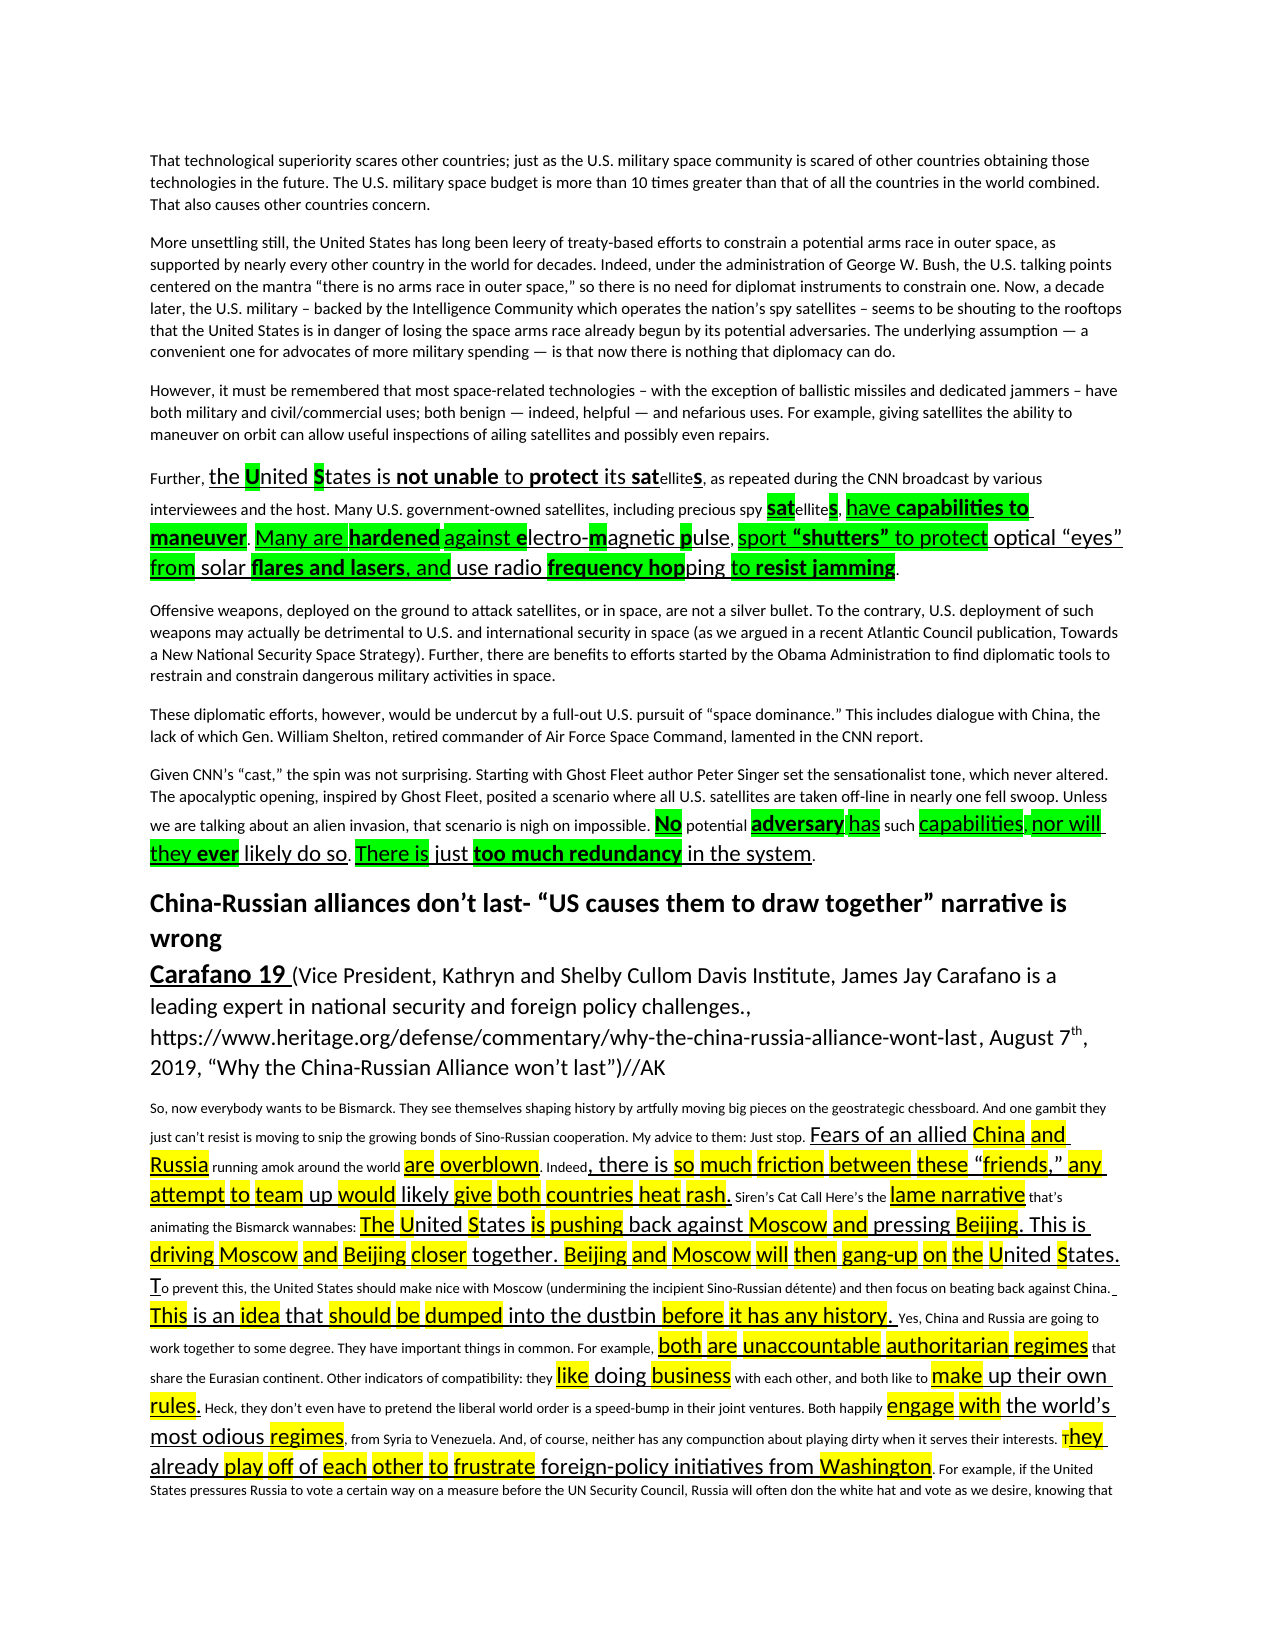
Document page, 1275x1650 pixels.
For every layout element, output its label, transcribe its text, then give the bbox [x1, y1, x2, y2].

text Given CNN’s “cast,” the spin was not surprising. Starting with Ghost Fleet author Peter Singer set the sensationalist tone, which never altered. The apocalyptic opening, inspired by Ghost Fleet, posited a scenario where all U.S. satellites are taken off-line in nearly one fell swoop. Unless we are talking about an alien invasion, that scenario is nigh on impossible. No potential adversary has such capabilities, nor will they ever likely do so. There is just too much redundancy in the system. [150, 764, 1125, 867]
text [150, 1100, 1125, 1499]
subtitle China-Russian alliances don’t last- “US causes them to draw together” narrative is wrong [150, 886, 1125, 955]
text That technological superiority scares other countries; just as the U.S. military space community is scared of other countries obtaining those technologies in the future. The U.S. military space budget is more than 10 times greater than that of all the countries in the world combined. That also causes other countries concern. [150, 150, 1125, 214]
text Carafano 19 (Vice President, Kathryn and Shelby Cullom Davis Institute, James Jay Carafano is a leading expert in national security and foreign policy challenges., https://www.heritage.org/defense/commentary/why-the-china-russia-alliance-wont-last, August 7th, 2019, “Why the China-Russian Alliance won’t last”)//AK [150, 957, 1125, 1081]
text However, it must be remembered that most space-related technologies – with the exception of ballistic missiles and dedicated jammers – have both military and civil/commercial uses; both benign — indeed, helpful — and nefarious uses. For example, giving satellites the ability to maneuver on orbit can allow useful inspections of ailing satellites and possibly even repairs. [150, 380, 1125, 444]
text More unsettling still, the United States has long been leery of treaty-based efforts to constrain a potential arms race in outer space, as supported by nearly every other country in the world for decades. Indeed, under the administration of George W. Bush, the U.S. talking points centered on the mantra “there is no arms race in outer space,” so there is no need for diplomat instruments to constrain one. Now, a decade later, the U.S. military – backed by the Intelligence Community which operates the nation’s spy satellites – seems to be shouting to the rooftops that the United States is in danger of losing the space arms race already begun by its potential adversaries. The underlying assumption — a convenient one for advocates of more military spending — is that now there is nothing that diplomacy can do. [150, 232, 1125, 362]
text Further, the United States is not unable to protect its satellites, as repeated during the CNN broadcast by various interviewees and the host. Many U.S. government-owned satellites, including precious spy satellites, have capabilities to maneuver. Many are hardened against electro-magnetic pulse, sport “shutters” to protect optical “eyes” from solar flares and lasers, and use radio frequency hopping to resist jamming. [150, 462, 1125, 581]
text Offensive weapons, deployed on the ground to attack satellites, or in space, are not a silver bullet. To the contrary, U.S. deployment of such weapons may actually be detrimental to U.S. and international security in space (as we argued in a recent Atlantic Council publication, Towards a New National Security Space Strategy). Further, there are benefits to efforts started by the Obama Administration to find diplomatic tools to restrain and constrain dangerous military activities in space. [150, 600, 1125, 686]
text These diplomatic efforts, however, would be undercut by a full-out U.S. pursuit of “space dominance.” This includes dialogue with China, the lack of which Gen. William Shelton, retired commander of Air Force Space Command, lamented in the CNN report. [150, 704, 1125, 746]
